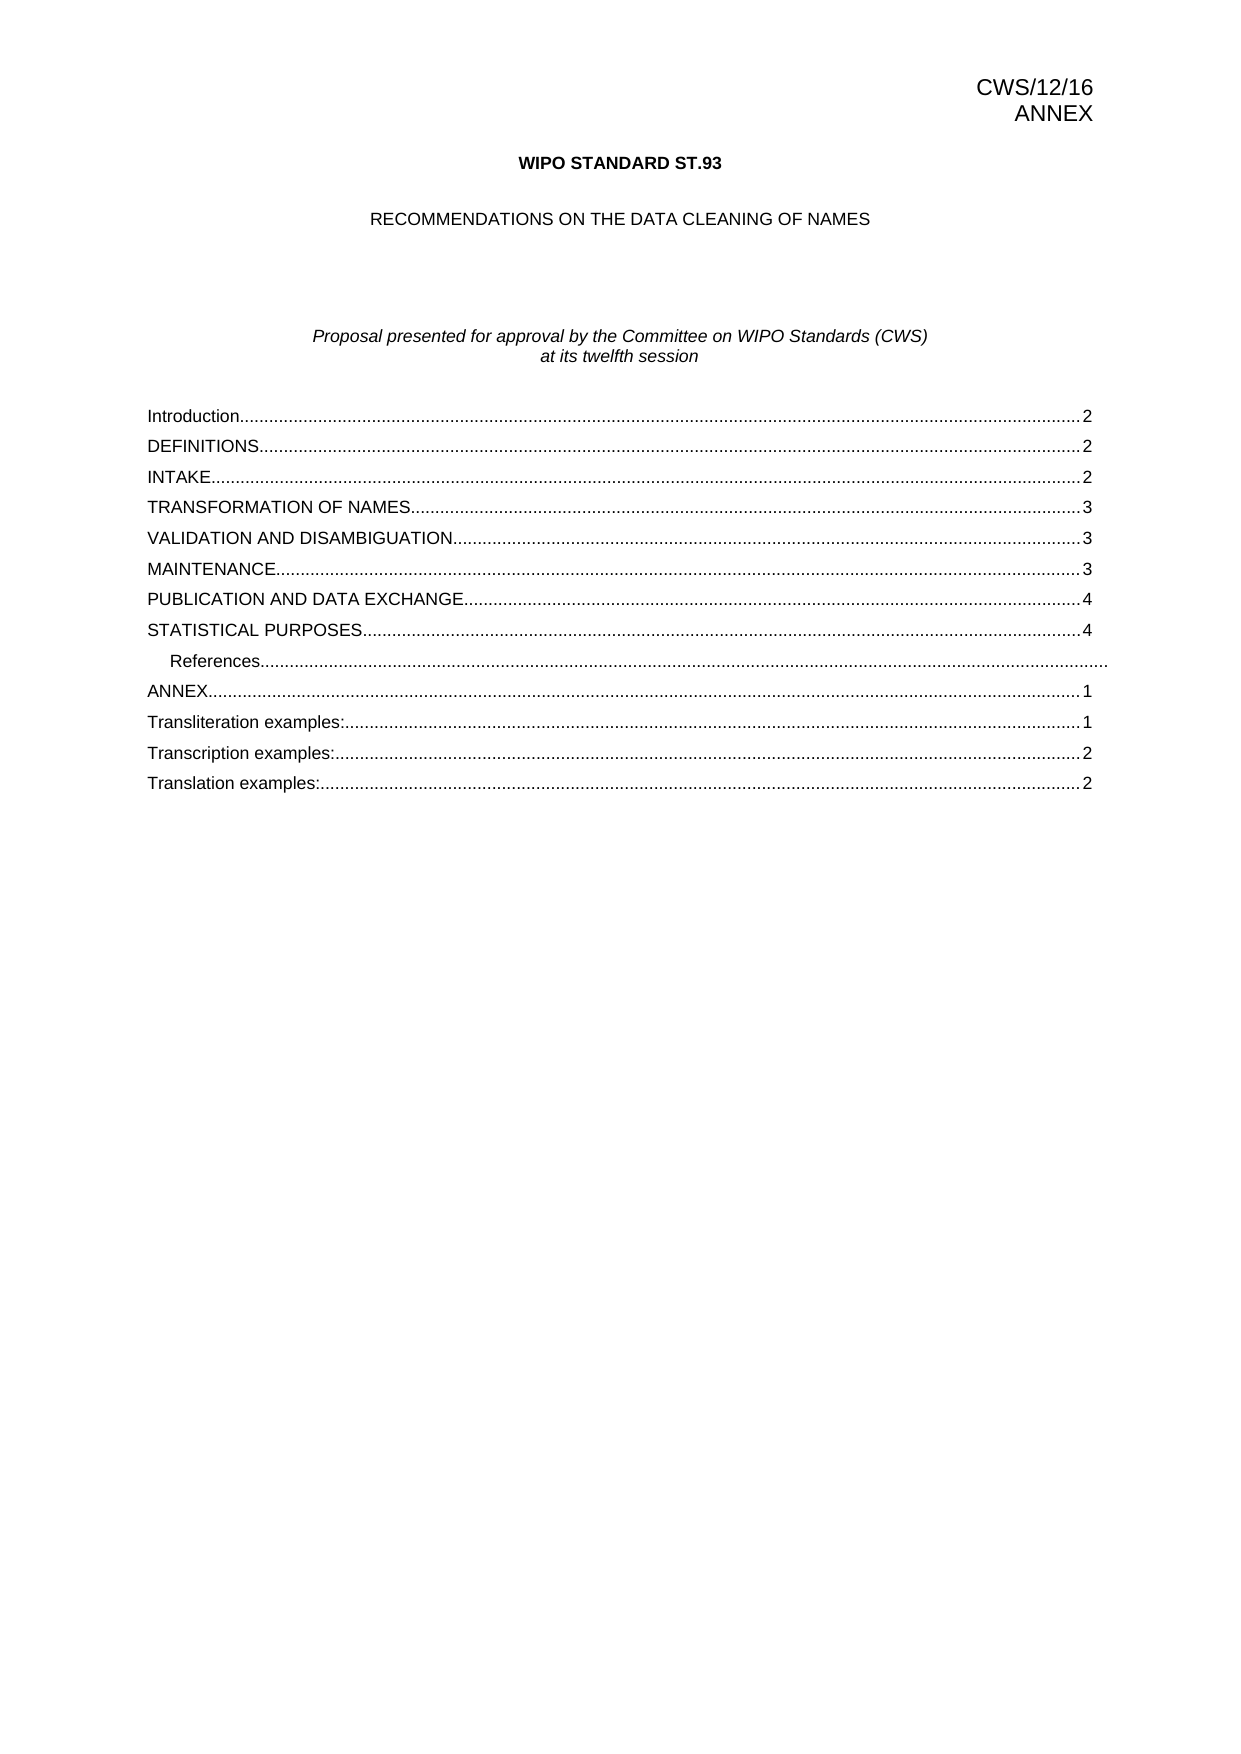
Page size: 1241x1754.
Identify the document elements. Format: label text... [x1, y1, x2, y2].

text at its twelfth session [147, 346, 1093, 366]
title Wipo Standard ST.93 [339, 153, 901, 173]
text Proposal presented for approval by the Committee on WIPO Standards (CWS) [147, 326, 1093, 346]
title Recommendations on the DATA CLEANING of Names [339, 208, 901, 229]
